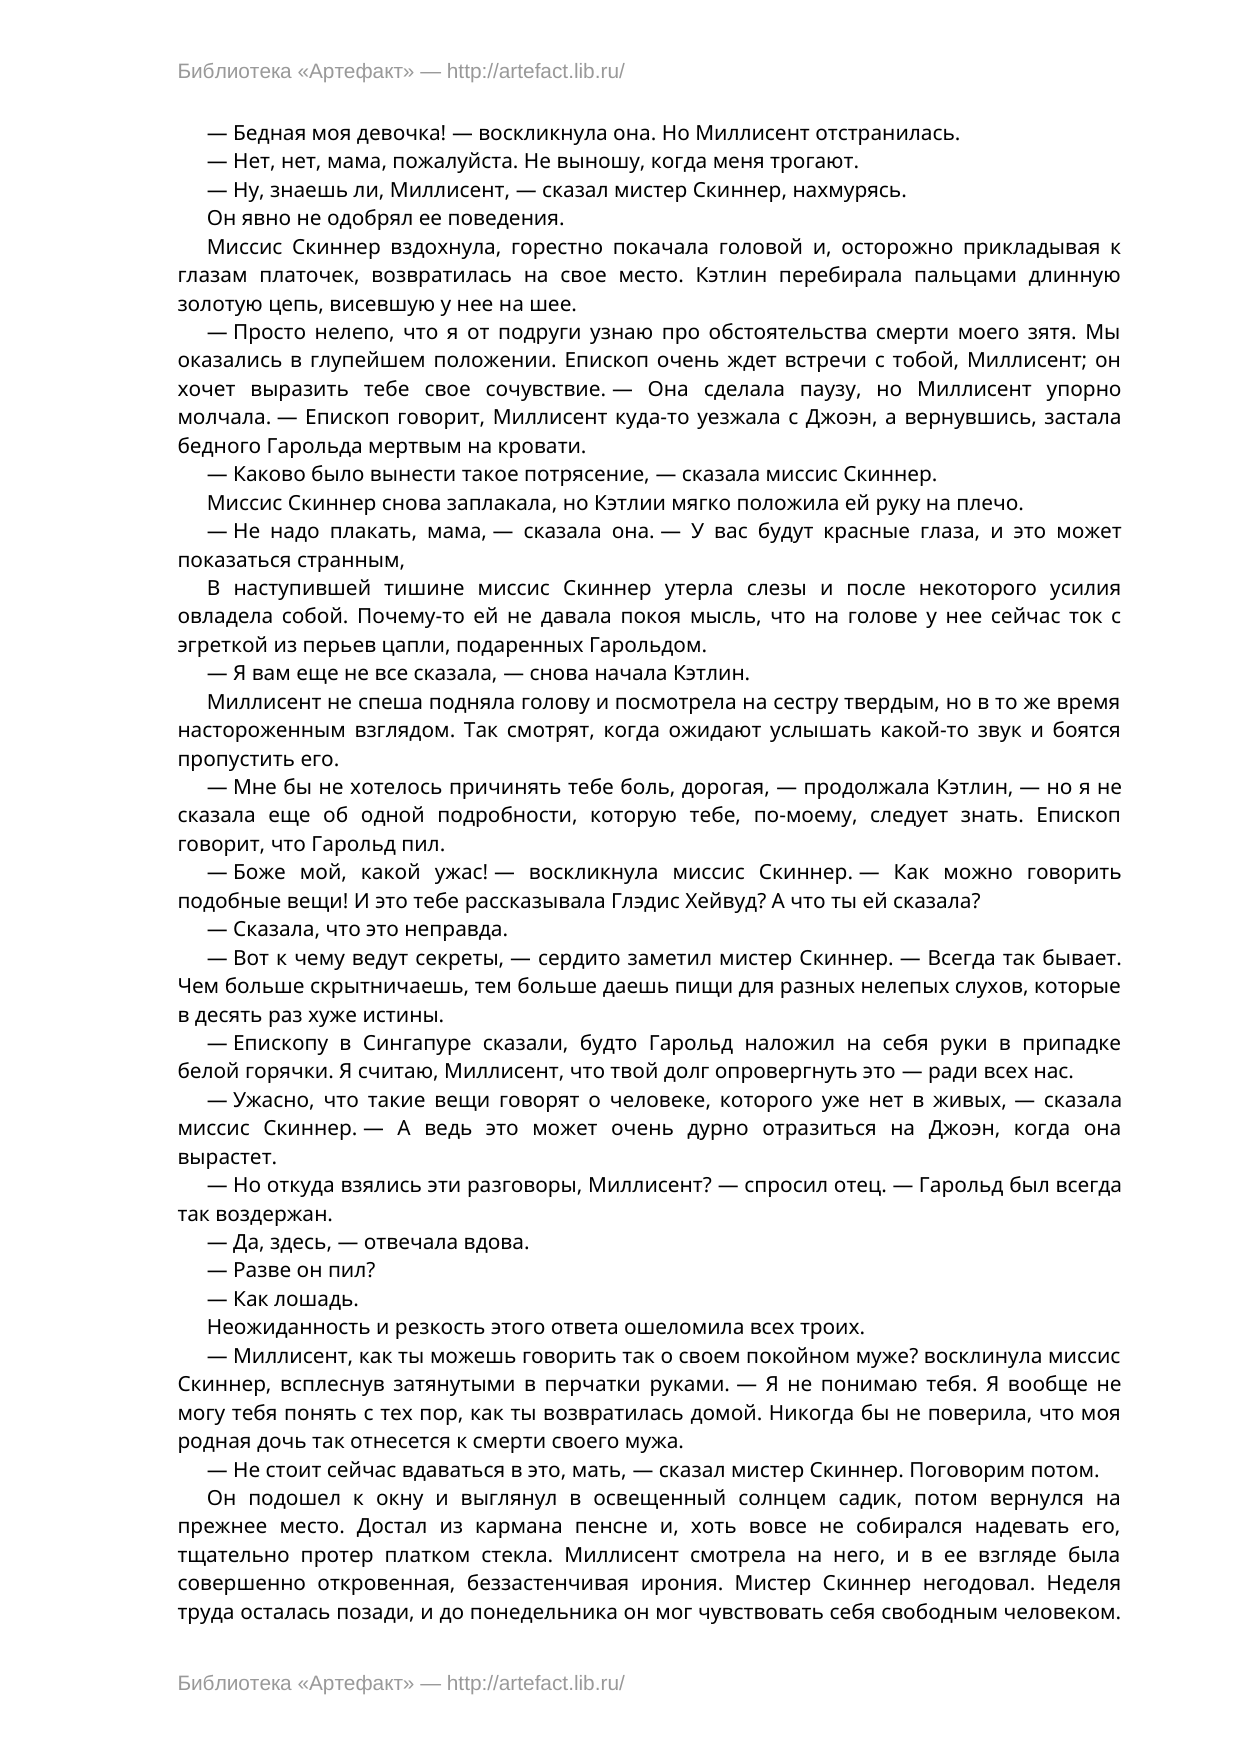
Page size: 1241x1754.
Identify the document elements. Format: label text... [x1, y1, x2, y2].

text В наступившей тишине миссис Скиннер утерла слезы и после некоторого усилия овладела собой. Почему-то ей не давала покоя мысль, что на голове у нее сейчас ток с эгреткой из перьев цапли, подаренных Гарольдом. [177, 573, 1122, 658]
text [177, 1483, 1122, 1625]
text Миссис Скиннер снова заплакала, но Кэтлии мягко положила ей руку на плечо. [177, 488, 1122, 516]
text — Нет, нет, мама, пожалуйста. Не выношу, когда меня трогают. [177, 147, 1122, 175]
text — Не надо плакать, мама, — сказала она. — У вас будут красные глаза, и это может показаться странным, [177, 516, 1122, 573]
text — Да, здесь, — отвечала вдова. [177, 1227, 1122, 1256]
text — Миллисент, как ты можешь говорить так о своем покойном муже? восклинула миссис Скиннер, всплеснув затянутыми в перчатки руками. — Я не понимаю тебя. Я вообще не могу тебя понять с тех пор, как ты возвратилась домой. Никогда бы не поверила, что моя родная дочь так отнесется к смерти своего мужа. [177, 1341, 1122, 1455]
text — Но откуда взялись эти разговоры, Миллисент? — спросил отец. — Гарольд был всегда так воздержан. [177, 1170, 1122, 1227]
text — Разве он пил? [177, 1256, 1122, 1284]
text Неожиданность и резкость этого ответа ошеломила всех троих. [177, 1312, 1122, 1341]
text — Ну, знаешь ли, Миллисент, — сказал мистер Скиннер, нахмурясь. [177, 175, 1122, 203]
text — Боже мой, какой ужас! — воскликнула миссис Скиннер. — Как можно говорить подобные вещи! И это тебе рассказывала Глэдис Хейвуд? А что ты ей сказала? [177, 857, 1122, 914]
text — Как лошадь. [177, 1284, 1122, 1312]
text — Я вам еще не все сказала, — снова начала Кэтлин. [177, 658, 1122, 687]
text — Бедная моя девочка! — воскликнула она. Но Миллисент отстранилась. [177, 118, 1122, 147]
text Миссис Скиннер вздохнула, горестно покачала головой и, осторожно прикладывая к глазам платочек, возвратилась на свое место. Кэтлин перебирала пальцами длинную золотую цепь, висевшую у нее на шее. [177, 232, 1122, 317]
text — Ужасно, что такие вещи говорят о человеке, которого уже нет в живых, — сказала миссис Скиннер. — А ведь это может очень дурно отразиться на Джоэн, когда она вырастет. [177, 1085, 1122, 1170]
text — Мне бы не хотелось причинять тебе боль, дорогая, — продолжала Кэтлин, — но я не сказала еще об одной подробности, которую тебе, по-моему, следует знать. Епископ говорит, что Гарольд пил. [177, 772, 1122, 857]
text Он явно не одобрял ее поведения. [177, 203, 1122, 232]
text — Епископу в Сингапуре сказали, будто Гарольд наложил на себя руки в припадке белой горячки. Я считаю, Миллисент, что твой долг опровергнуть это — ради всех нас. [177, 1028, 1122, 1085]
text Миллисент не спеша подняла голову и посмотрела на сестру твердым, но в то же время настороженным взглядом. Так смотрят, когда ожидают услышать какой-то звук и боятся пропустить его. [177, 687, 1122, 772]
text — Сказала, что это неправда. [177, 914, 1122, 943]
text — Каково было вынести такое потрясение, — сказала миссис Скиннер. [177, 459, 1122, 488]
text — Не стоит сейчас вдаваться в это, мать, — сказал мистер Скиннер. Поговорим потом. [177, 1455, 1122, 1483]
text — Просто нелепо, что я от подруги узнаю про обстоятельства смерти моего зятя. Мы оказались в глупейшем положении. Епископ очень ждет встречи с тобой, Миллисент; он хочет выразить тебе свое сочувствие. — Она сделала паузу, но Миллисент упорно молчала. — Епископ говорит, Миллисент куда-то уезжала с Джоэн, а вернувшись, застала бедного Гарольда мертвым на кровати. [177, 317, 1122, 459]
text — Вот к чему ведут секреты, — сердито заметил мистер Скиннер. — Всегда так бывает. Чем больше скрытничаешь, тем больше даешь пищи для разных нелепых слухов, которые в десять раз хуже истины. [177, 943, 1122, 1028]
